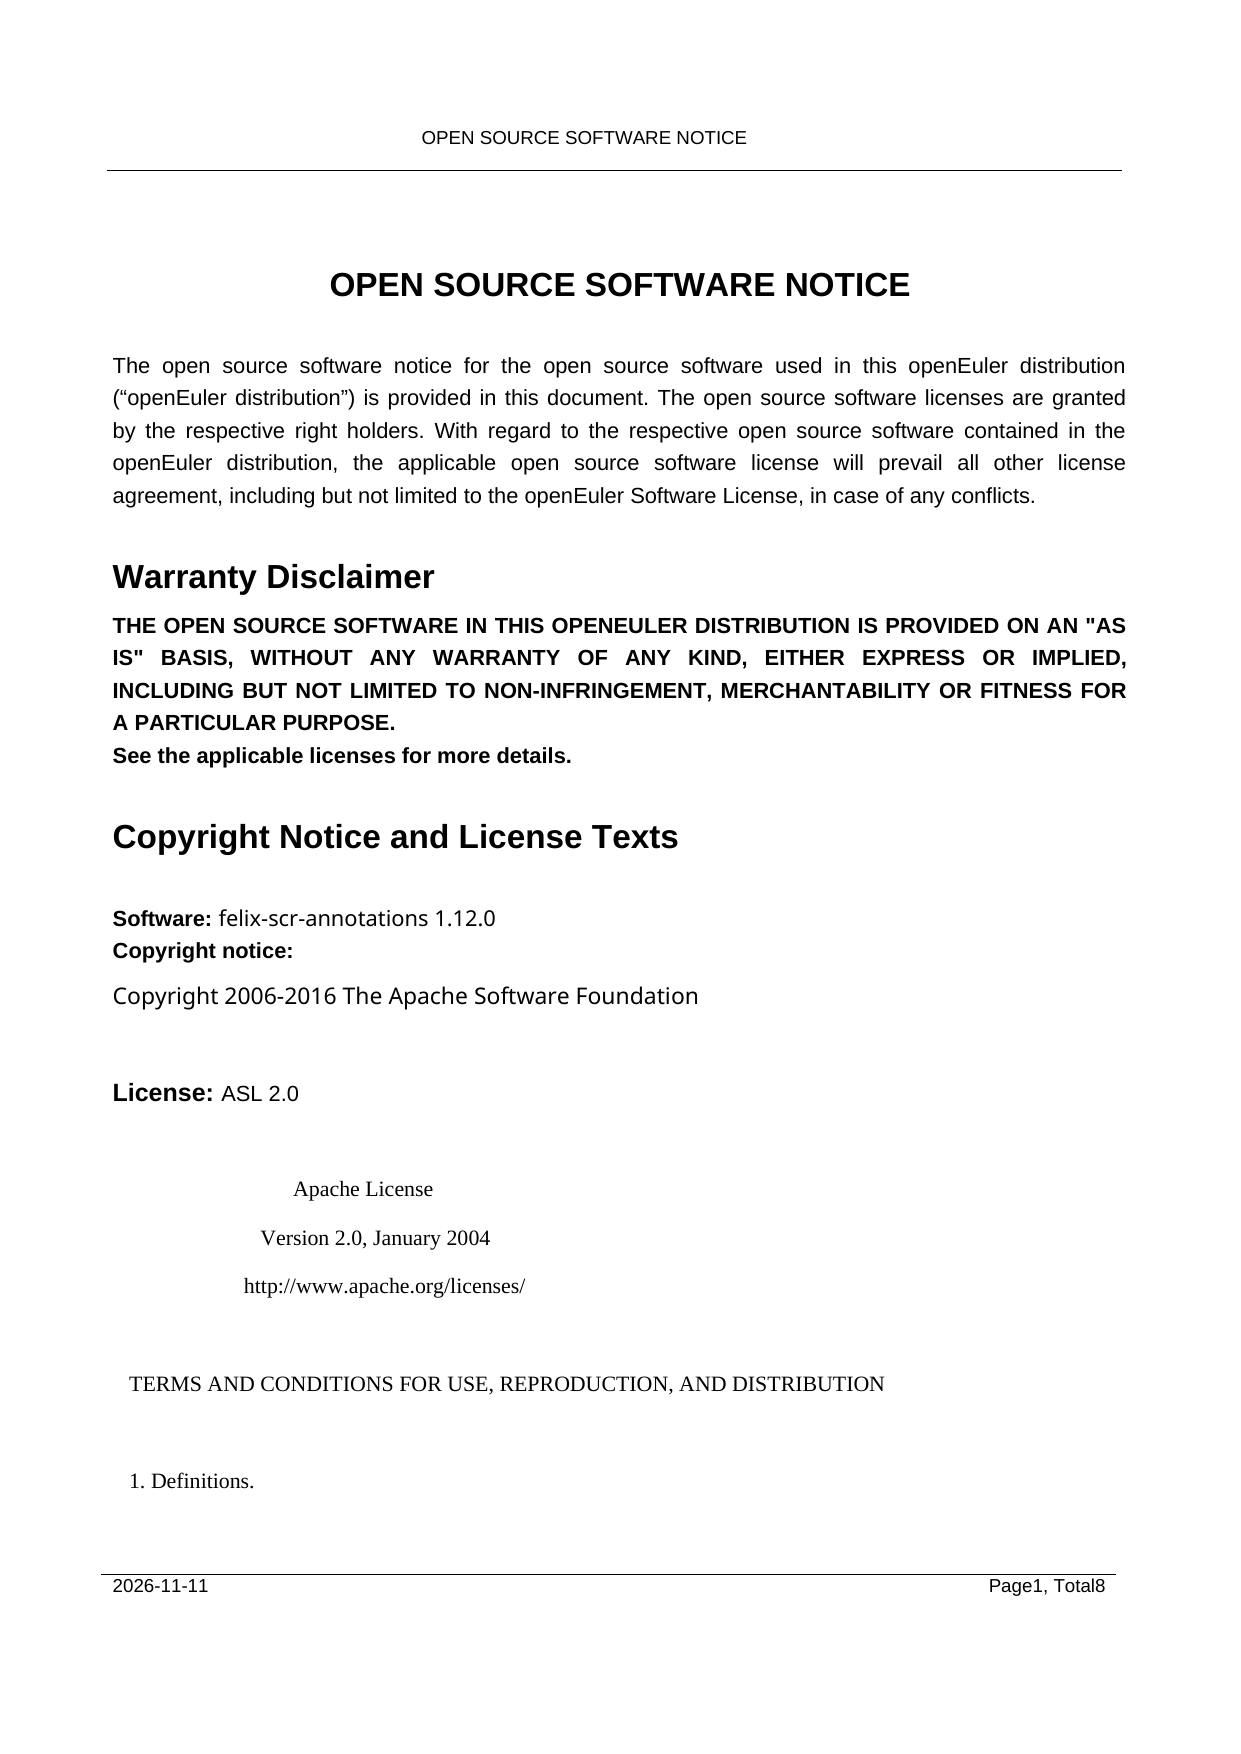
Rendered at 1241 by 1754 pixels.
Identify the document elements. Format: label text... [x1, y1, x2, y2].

text Software: felix-scr-annotations 1.12.0 [112, 901, 1128, 934]
text Copyright notice: [112, 934, 1128, 966]
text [112, 1123, 1128, 1497]
text The open source software notice for the open source software used in this openEuler distribution (“openEuler distribution”) is provided in this document. The open source software licenses are granted by the respective right holders. With regard to the respective open source software contained in the openEuler distribution, the applicable open source software license will prevail all other license agreement, including but not limited to the openEuler Software License, in case of any conflicts. [112, 349, 1128, 511]
text Warranty Disclaimer [112, 544, 1128, 609]
text Copyright 2006-2016 The Apache Software Foundation [112, 979, 1128, 1060]
text OPEN SOURCE SOFTWARE NOTICE [112, 251, 1128, 316]
text THE OPEN SOURCE SOFTWARE IN THIS OPENEULER DISTRIBUTION IS PROVIDED ON AN "AS IS" BASIS, WITHOUT ANY WARRANTY OF ANY KIND, EITHER EXPRESS OR IMPLIED, INCLUDING BUT NOT LIMITED TO NON-INFRINGEMENT, MERCHANTABILITY OR FITNESS FOR A PARTICULAR PURPOSE. See the applicable licenses for more details. [112, 609, 1128, 771]
text Copyright Notice and License Texts [112, 804, 1128, 869]
text License: ASL 2.0 [112, 1077, 1128, 1109]
